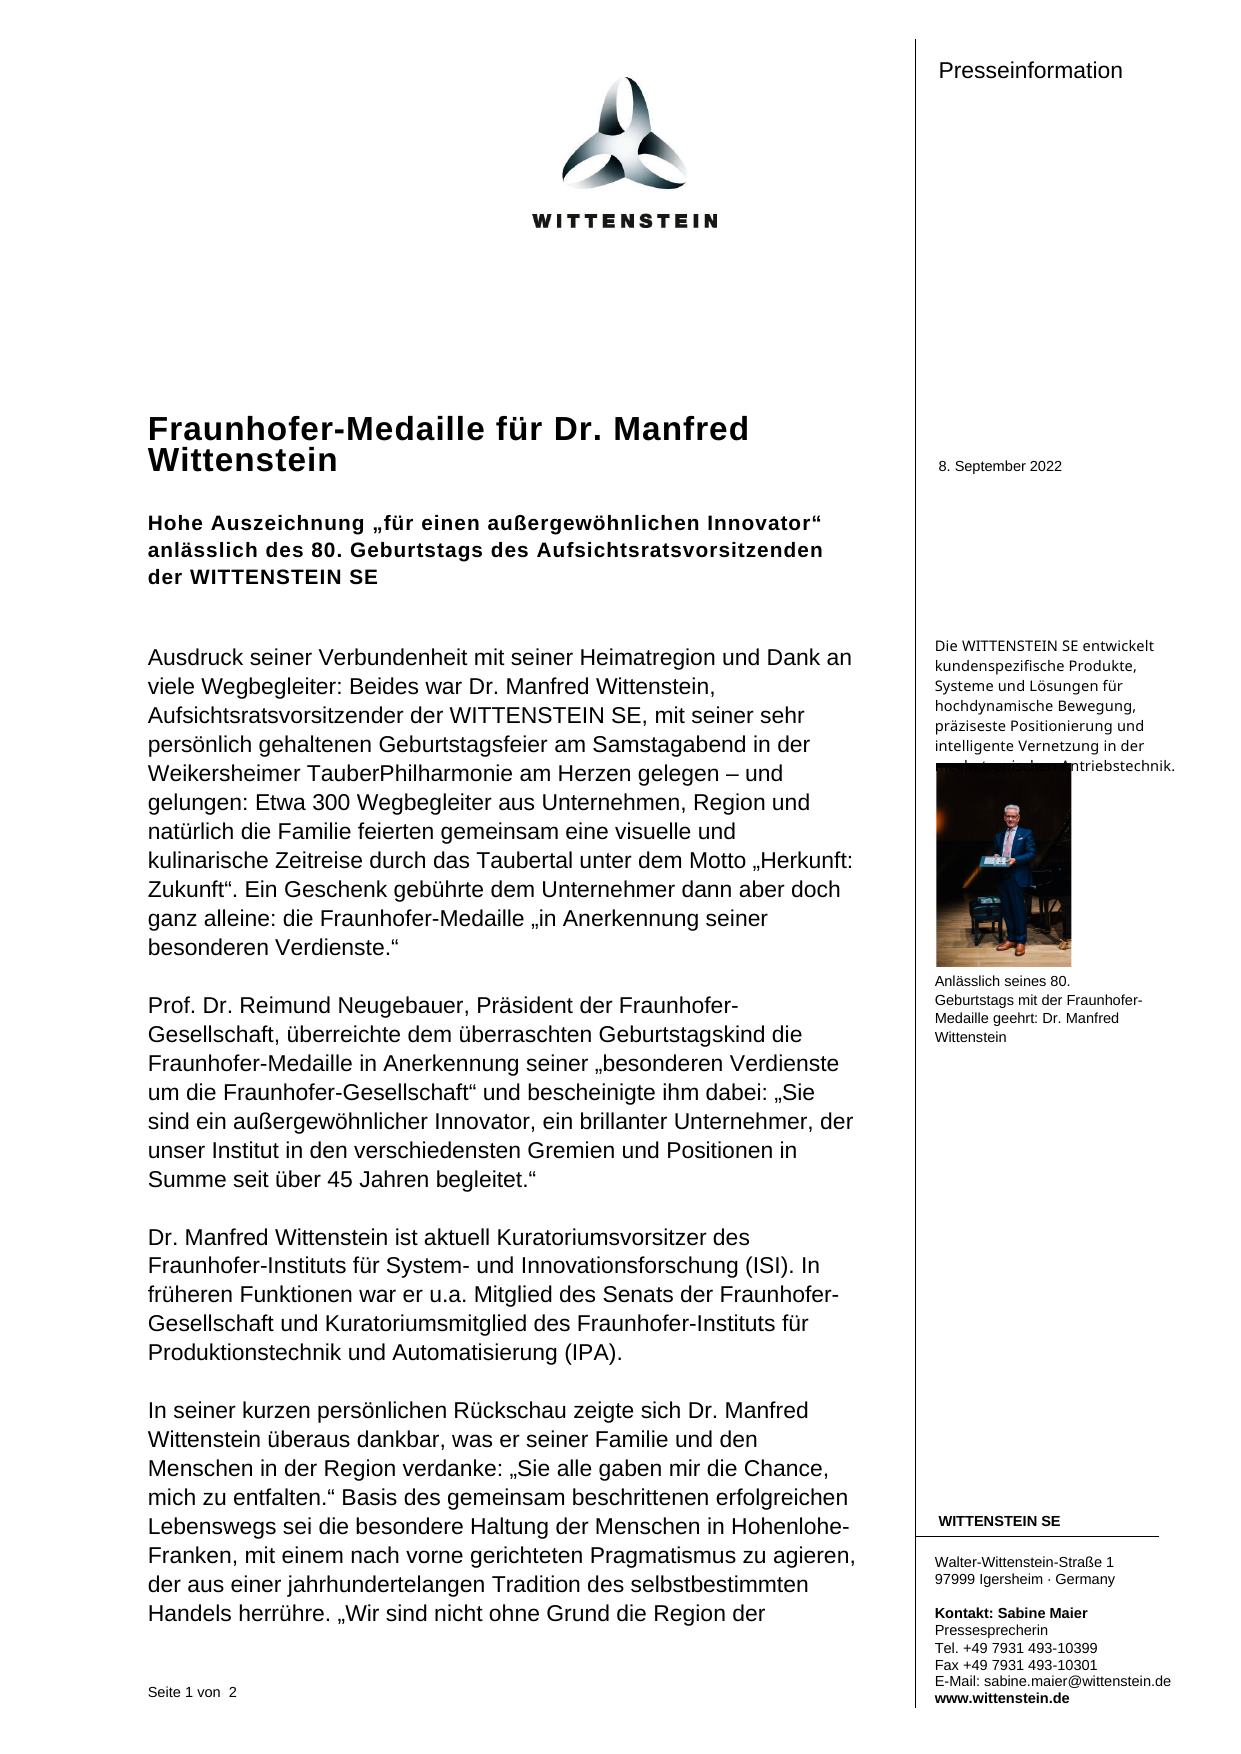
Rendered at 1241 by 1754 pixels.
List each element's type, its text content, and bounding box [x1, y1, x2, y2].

text Ausdruck seiner Verbundenheit mit seiner Heimatregion und Dank an viele Wegbegleiter: Beides war Dr. Manfred Wittenstein, Aufsichtsratsvorsitzender der WITTENSTEIN SE, mit seiner sehr persönlich gehaltenen Geburtstagsfeier am Samstagabend in der Weikersheimer TauberPhilharmonie am Herzen gelegen – und gelungen: Etwa 300 Wegbegleiter aus Unternehmen, Region und natürlich die Familie feierten gemeinsam eine visuelle und kulinarische Zeitreise durch das Taubertal unter dem Motto „Herkunft: Zukunft“. Ein Geschenk gebührte dem Unternehmer dann aber doch ganz alleine: die Fraunhofer-Medaille „in Anerkennung seiner besonderen Verdienste.“ [148, 644, 856, 960]
text Dr. Manfred Wittenstein ist aktuell Kuratoriumsvorsitzer des Fraunhofer-Instituts für System- und Innovationsforschung (ISI). In früheren Funktionen war er u.a. Mitglied des Senats der Fraunhofer-Gesellschaft und Kuratoriumsmitglied des Fraunhofer-Instituts für Produktionstechnik und Automatisierung (IPA). [148, 1223, 856, 1366]
text Prof. Dr. Reimund Neugebauer, Präsident der Fraunhofer-Gesellschaft, überreichte dem überraschten Geburtstagskind die Fraunhofer-Medaille in Anerkennung seiner „besonderen Verdienste um die Fraunhofer-Gesellschaft“ und bescheinigte ihm dabei: „Sie sind ein außergewöhnlicher Innovator, ein brillanter Unternehmer, der unser Institut in den verschiedensten Gremien und Positionen in Summe seit über 45 Jahren begleitet.“ [148, 992, 856, 1192]
picture [532, 77, 717, 228]
text Fraunhofer-Medaille für Dr. Manfred Wittenstein [148, 415, 856, 478]
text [148, 1397, 856, 1626]
picture [936, 763, 1072, 967]
text Hohe Auszeichnung „für einen außergewöhnlichen Innovator“ anlässlich des 80. Geburtstags des Aufsichtsratsvorsitzenden der WITTENSTEIN SE [148, 509, 856, 590]
